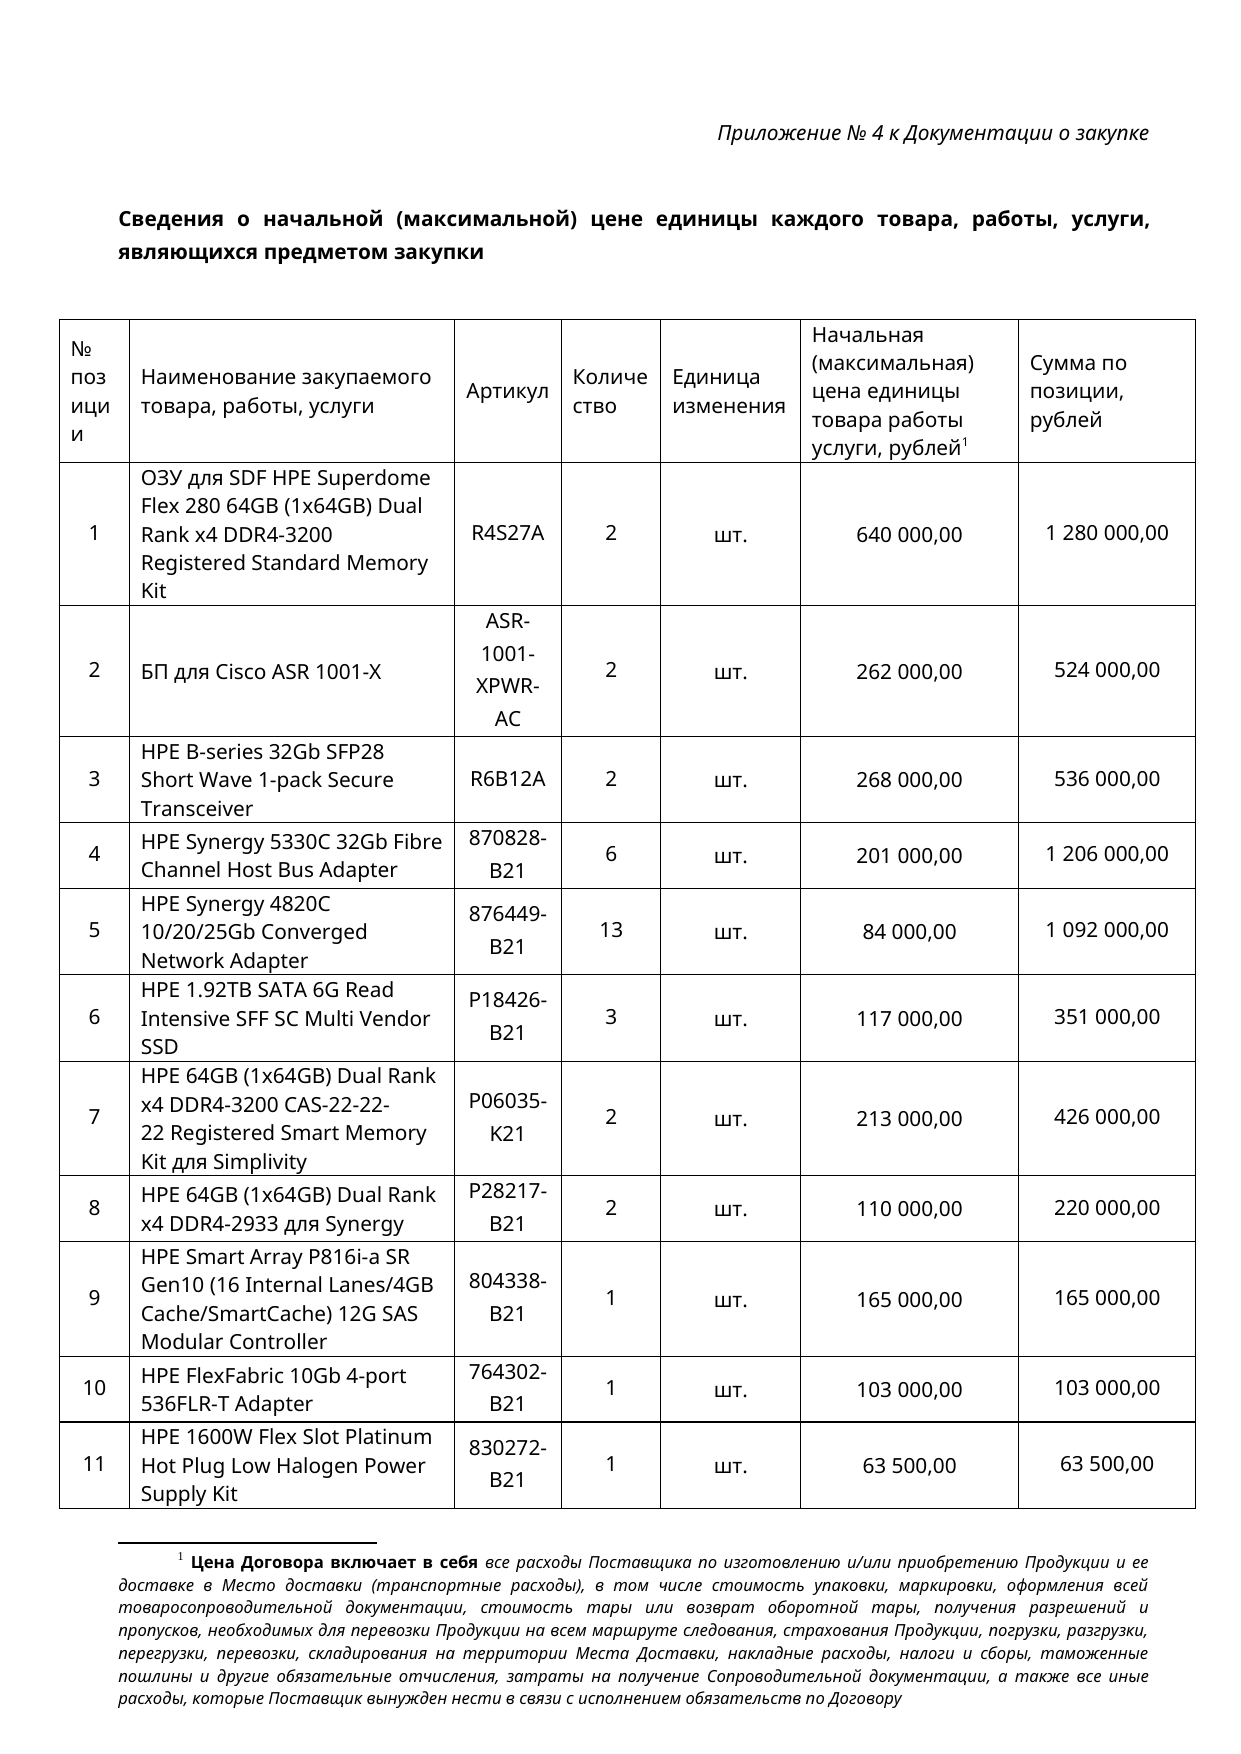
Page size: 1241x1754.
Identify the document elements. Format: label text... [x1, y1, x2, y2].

table_cell 63 500,00 [801, 1423, 1018, 1508]
table_cell 870828-B21 [455, 823, 561, 888]
table_cell 6 [562, 823, 660, 888]
table_cell 9 [60, 1242, 129, 1356]
table_cell шт. [661, 975, 800, 1061]
table_cell шт. [661, 823, 800, 888]
table_cell 2 [60, 606, 129, 736]
table_header Количество [562, 320, 660, 462]
table_cell 1 [562, 1357, 660, 1421]
table_cell 536 000,00 [1019, 737, 1195, 822]
table_cell R4S27A [455, 463, 561, 605]
table_cell 165 000,00 [1019, 1242, 1195, 1356]
table_cell шт. [661, 606, 800, 736]
table_cell 2 [562, 606, 660, 736]
table_cell 764302-B21 [455, 1357, 561, 1421]
table_cell 63 500,00 [1019, 1423, 1195, 1508]
table_header Начальная (максимальная) цена единицы товара работы услуги, рублей [801, 320, 1018, 462]
table_cell шт. [661, 889, 800, 974]
table_cell 426 000,00 [1019, 1062, 1195, 1175]
table_cell 117 000,00 [801, 975, 1018, 1061]
table_cell 2 [562, 463, 660, 605]
table_cell 2 [562, 737, 660, 822]
table_cell R6B12A [455, 737, 561, 822]
table_cell 201 000,00 [801, 823, 1018, 888]
table_cell шт. [661, 1062, 800, 1175]
table_cell HPE FlexFabric 10Gb 4-port 536FLR-T Adapter [130, 1357, 454, 1421]
table_header Сумма по позиции, рублей [1019, 320, 1195, 462]
table_cell 1 [562, 1423, 660, 1508]
table_header Артикул [455, 320, 561, 462]
table_cell P06035-K21 [455, 1062, 561, 1175]
table_cell 1 [60, 463, 129, 605]
table_cell 103 000,00 [1019, 1357, 1195, 1421]
table_cell 268 000,00 [801, 737, 1018, 822]
table_cell 1 280 000,00 [1019, 463, 1195, 605]
table_cell HPE 1.92TB SATA 6G Read Intensive SFF SC Multi Vendor SSD [130, 975, 454, 1061]
table_cell 103 000,00 [801, 1357, 1018, 1421]
table_cell P28217-B21 [455, 1176, 561, 1241]
table_cell 4 [60, 823, 129, 888]
table_cell HPE Smart Array P816i-a SR Gen10 (16 Internal Lanes/4GB Cache/SmartCache) 12G SAS Modular Controller [130, 1242, 454, 1356]
table_cell HPE 64GB (1x64GB) Dual Rank x4 DDR4-2933 для Synergy [130, 1176, 454, 1241]
table_cell 220 000,00 [1019, 1176, 1195, 1241]
table_cell P18426-B21 [455, 975, 561, 1061]
table_cell 1 092 000,00 [1019, 889, 1195, 974]
table_cell шт. [661, 1242, 800, 1356]
table_cell 5 [60, 889, 129, 974]
table_cell 10 [60, 1357, 129, 1421]
table_header Единица изменения [661, 320, 800, 462]
table_cell шт. [661, 1423, 800, 1508]
table_cell 84 000,00 [801, 889, 1018, 974]
table_cell HPE Synergy 5330C 32Gb Fibre Channel Host Bus Adapter [130, 823, 454, 888]
table_cell шт. [661, 463, 800, 605]
table_header № позиции [60, 320, 129, 462]
table_cell 1 206 000,00 [1019, 823, 1195, 888]
list Приложение № 4 к Документации о закупке [193, 118, 1152, 147]
table_cell 804338-B21 [455, 1242, 561, 1356]
table_cell 110 000,00 [801, 1176, 1018, 1241]
table_cell 2 [562, 1176, 660, 1241]
table_cell 876449-B21 [455, 889, 561, 974]
text Сведения о начальной (максимальной) цене единицы каждого товара, работы, услуги, являющихся предметом закупки [118, 204, 1152, 265]
table_cell 262 000,00 [801, 606, 1018, 736]
table_cell шт. [661, 1357, 800, 1421]
table_cell 640 000,00 [801, 463, 1018, 605]
table_cell HPE B-series 32Gb SFP28 Short Wave 1-pack Secure Transceiver [130, 737, 454, 822]
table_cell 213 000,00 [801, 1062, 1018, 1175]
table_cell HPE 1600W Flex Slot Platinum Hot Plug Low Halogen Power Supply Kit [130, 1423, 454, 1508]
table_cell 6 [60, 975, 129, 1061]
table_cell 165 000,00 [801, 1242, 1018, 1356]
table_cell 351 000,00 [1019, 975, 1195, 1061]
table_cell ОЗУ для SDF HPE Superdome Flex 280 64GB (1x64GB) Dual Rank x4 DDR4-3200 Registered Standard Memory Kit [130, 463, 454, 605]
table_cell 1 [562, 1242, 660, 1356]
table_cell 13 [562, 889, 660, 974]
table_cell ASR-1001-XPWR-AC [455, 606, 561, 736]
table_cell HPE 64GB (1x64GB) Dual Rank x4 DDR4-3200 CAS-22-22- 22 Registered Smart Memory Kit для Simplivity [130, 1062, 454, 1175]
table_cell 11 [60, 1423, 129, 1508]
table_cell шт. [661, 737, 800, 822]
table_cell 7 [60, 1062, 129, 1175]
table_cell 2 [562, 1062, 660, 1175]
table_cell шт. [661, 1176, 800, 1241]
table_cell 8 [60, 1176, 129, 1241]
table_cell HPE Synergy 4820C 10/20/25Gb Converged Network Adapter [130, 889, 454, 974]
table_cell 3 [562, 975, 660, 1061]
table_cell БП для Cisco ASR 1001-X [130, 606, 454, 736]
table_cell 3 [60, 737, 129, 822]
table_cell 830272-B21 [455, 1423, 561, 1508]
table_cell 524 000,00 [1019, 606, 1195, 736]
table_header Наименование закупаемого товара, работы, услуги [130, 320, 454, 462]
